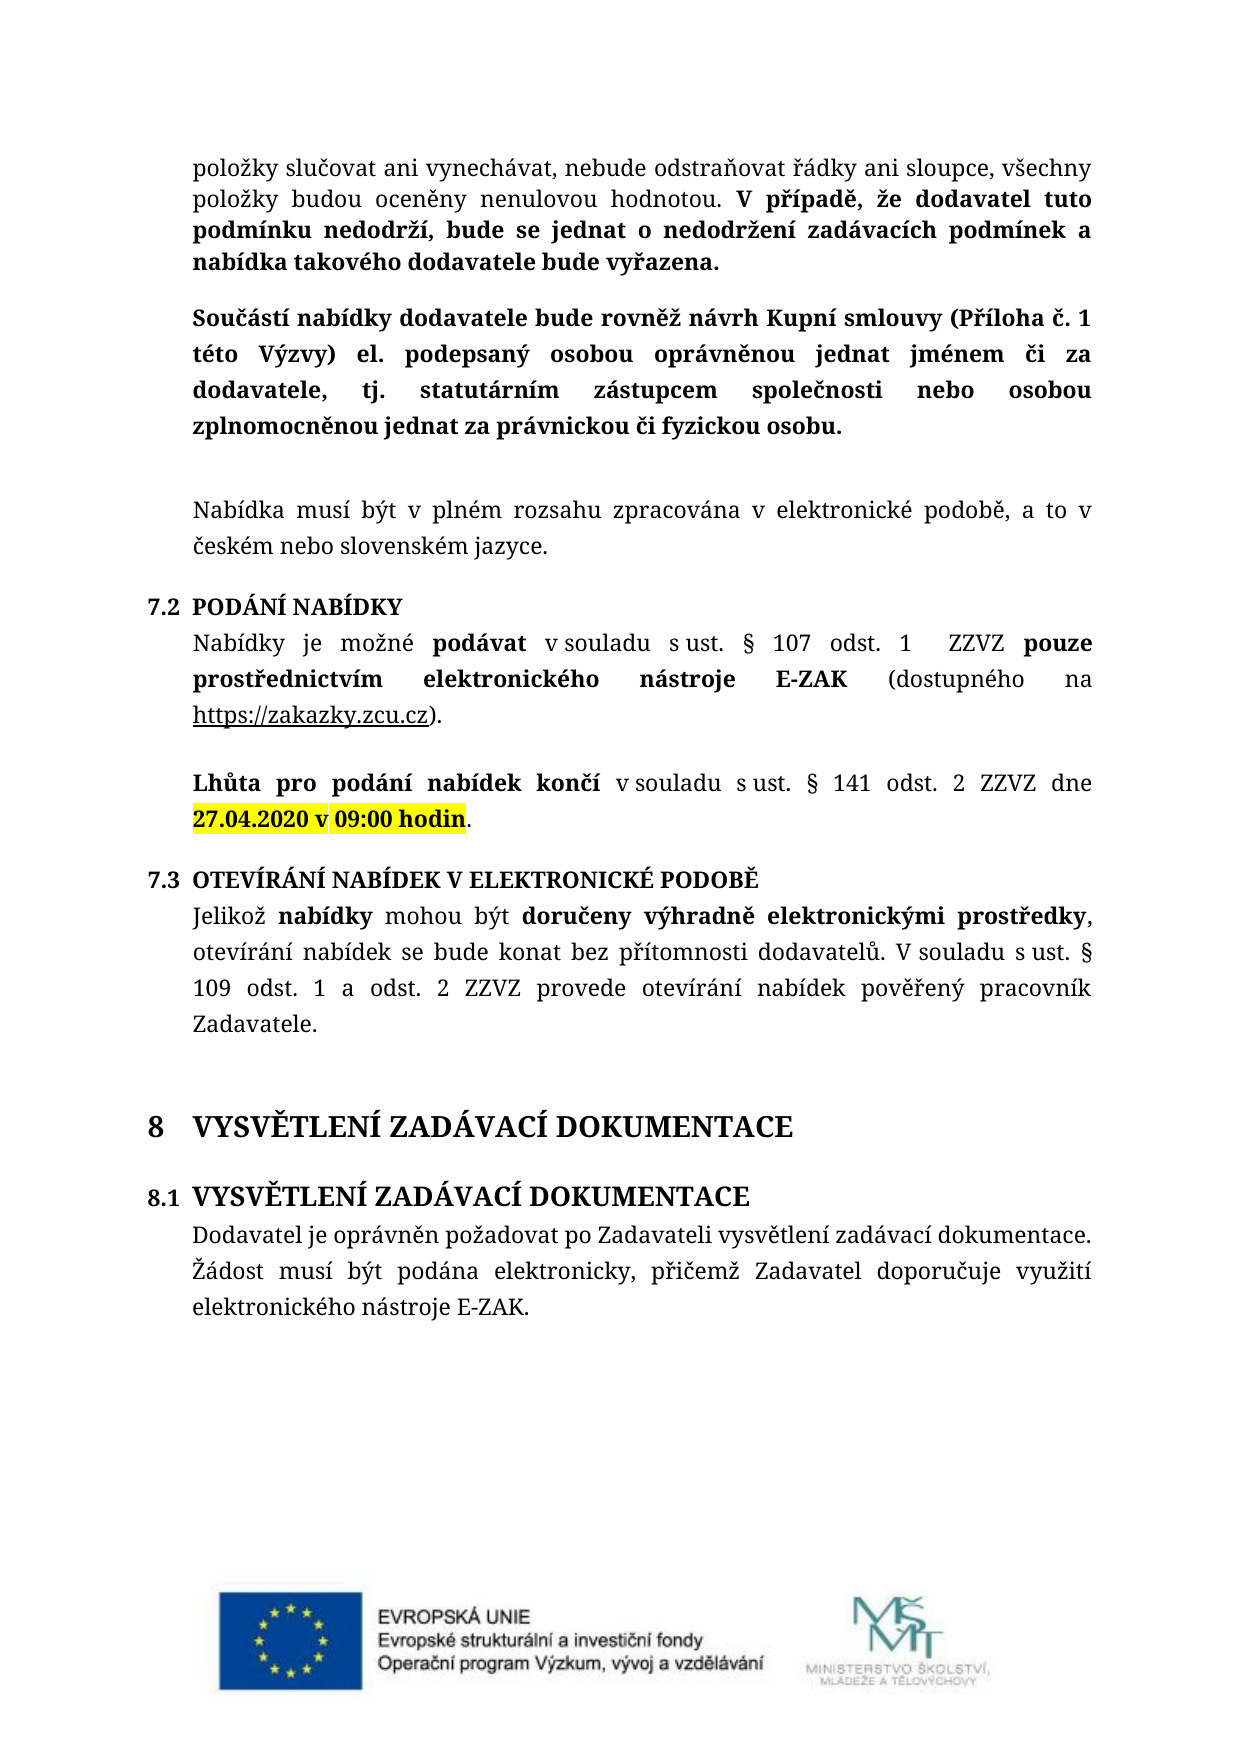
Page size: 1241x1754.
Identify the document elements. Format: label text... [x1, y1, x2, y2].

subtitle OTEVÍRÁNÍ NABÍDEK V ELEKTRONICKÉ PODOBĚ [148, 864, 1093, 895]
subtitle PODÁNÍ NABÍDKY [147, 591, 1093, 622]
text Dodavatel je oprávněn požadovat po Zadavateli vysvětlení zadávací dokumentace. Žádost musí být podána elektronicky, přičemž Zadavatel doporučuje využití elektronického nástroje E-ZAK. [192, 1219, 1093, 1322]
subtitle VYSVĚTLENÍ ZADÁVACÍ DOKUMENTACE [147, 1177, 1093, 1214]
text Jelikož nabídky mohou být doručeny výhradně elektronickými prostředky, otevírání nabídek se bude konat bez přítomnosti dodavatelů. V souladu s ust. § 109 odst. 1 a odst. 2 ZZVZ provede otevírání nabídek pověřený pracovník Zadavatele. [193, 900, 1093, 1039]
text Nabídky je možné podávat v souladu s ust. § 107 odst. 1 ZZVZ pouze prostřednictvím elektronického nástroje E-ZAK (dostupného na https://zakazky.zcu.cz). [193, 627, 1093, 730]
text Nabídka musí být v plném rozsahu zpracována v elektronické podobě, a to v českém nebo slovenském jazyce. [193, 494, 1093, 561]
picture [147, 1544, 1068, 1726]
text Součástí nabídky dodavatele bude rovněž návrh Kupní smlouvy (Příloha č. 1 této Výzvy) el. podepsaný osobou oprávněnou jednat jménem či za dodavatele, tj. statutárním zástupcem společnosti nebo osobou zplnomocněnou jednat za právnickou či fyzickou osobu. [192, 302, 1093, 441]
text Lhůta pro podání nabídek končí v souladu s ust. § 141 odst. 2 ZZVZ dne 27.04.2020 v 09:00 hodin. [193, 767, 1093, 834]
subtitle VYSVĚTLENÍ ZADÁVACÍ DOKUMENTACE [148, 1106, 1093, 1146]
